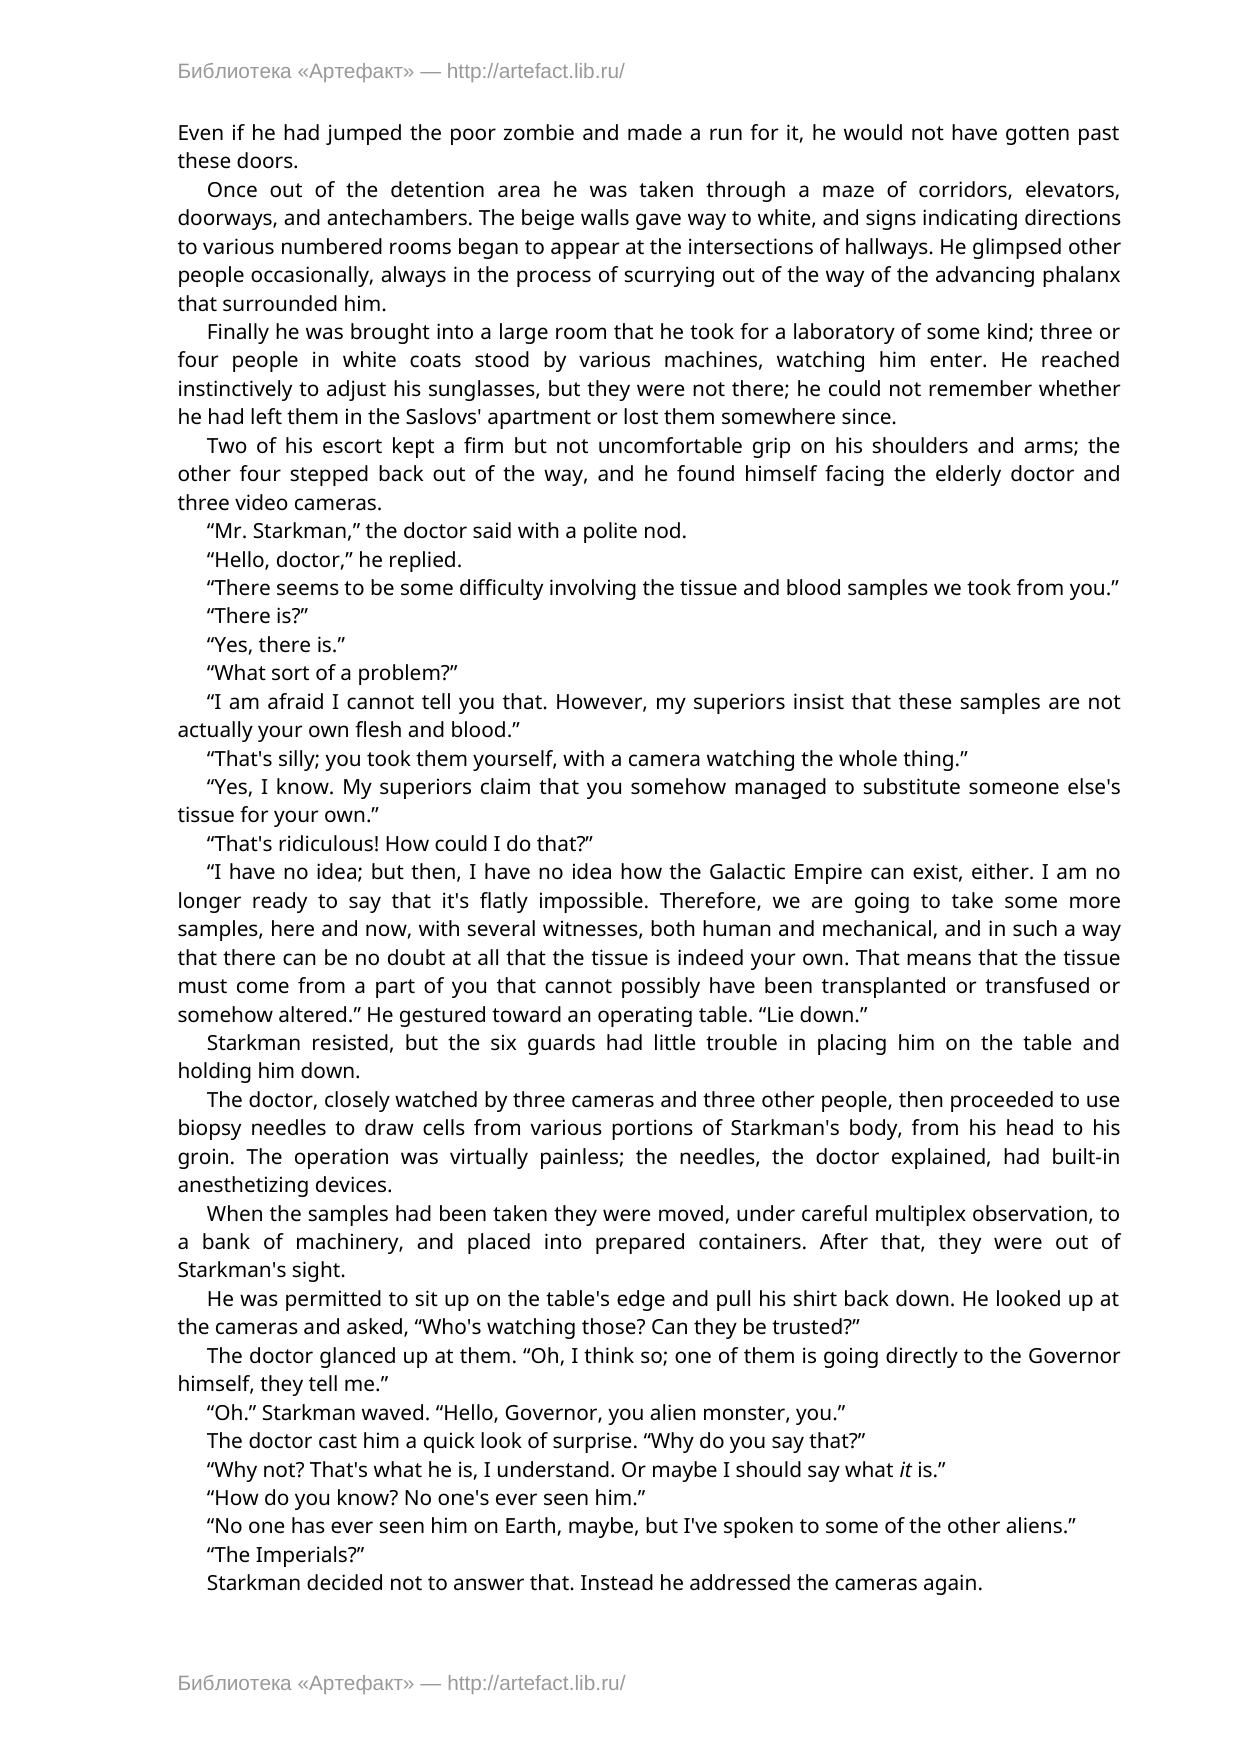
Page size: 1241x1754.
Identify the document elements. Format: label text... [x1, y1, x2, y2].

text Two of his escort kept a firm but not uncomfortable grip on his shoulders and arms; the other four stepped back out of the way, and he found himself facing the elderly doctor and three video cameras. [177, 431, 1122, 516]
text “The Imperials?” [177, 1540, 1122, 1568]
text The doctor glanced up at them. “Oh, I think so; one of them is going directly to the Governor himself, they tell me.” [177, 1341, 1122, 1398]
text “What sort of a problem?” [177, 658, 1122, 687]
text The doctor, closely watched by three cameras and three other people, then proceeded to use biopsy needles to draw cells from various portions of Starkman's body, from his head to his groin. The operation was virtually painless; the needles, the doctor explained, had built-in anesthetizing devices. [177, 1085, 1122, 1199]
text When the samples had been taken they were moved, under careful multiplex observation, to a bank of machinery, and placed into prepared containers. After that, they were out of Starkman's sight. [177, 1199, 1122, 1284]
text Starkman decided not to answer that. Instead he addressed the cameras again. [177, 1568, 1122, 1597]
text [177, 118, 1122, 175]
text The doctor cast him a quick look of surprise. “Why do you say that?” [177, 1426, 1122, 1455]
text “How do you know? No one's ever seen him.” [177, 1483, 1122, 1512]
text “Yes, there is.” [177, 630, 1122, 658]
text “No one has ever seen him on Earth, maybe, but I've spoken to some of the other aliens.” [177, 1512, 1122, 1540]
text “Why not? That's what he is, I understand. Or maybe I should say what it is.” [177, 1455, 1122, 1483]
text Once out of the detention area he was taken through a maze of corridors, elevators, doorways, and antechambers. The beige walls gave way to white, and signs indicating directions to various numbered rooms began to appear at the intersections of hallways. He glimpsed other people occasionally, always in the process of scurrying out of the way of the advancing phalanx that surrounded him. [177, 175, 1122, 317]
text “Hello, doctor,” he replied. [177, 545, 1122, 573]
text “I am afraid I cannot tell you that. However, my superiors insist that these samples are not actually your own flesh and blood.” [177, 687, 1122, 744]
text He was permitted to sit up on the table's edge and pull his shirt back down. He looked up at the cameras and asked, “Who's watching those? Can they be trusted?” [177, 1284, 1122, 1341]
text “Oh.” Starkman waved. “Hello, Governor, you alien monster, you.” [177, 1398, 1122, 1426]
text “That's silly; you took them yourself, with a camera watching the whole thing.” [177, 744, 1122, 772]
text “Yes, I know. My superiors claim that you somehow managed to substitute someone else's tissue for your own.” [177, 772, 1122, 829]
text Starkman resisted, but the six guards had little trouble in placing him on the table and holding him down. [177, 1028, 1122, 1085]
text “I have no idea; but then, I have no idea how the Galactic Empire can exist, either. I am no longer ready to say that it's flatly impossible. Therefore, we are going to take some more samples, here and now, with several witnesses, both human and mechanical, and in such a way that there can be no doubt at all that the tissue is indeed your own. That means that the tissue must come from a part of you that cannot possibly have been transplanted or transfused or somehow altered.” He gestured toward an operating table. “Lie down.” [177, 857, 1122, 1028]
text “There seems to be some difficulty involving the tissue and blood samples we took from you.” [177, 573, 1122, 602]
text “That's ridiculous! How could I do that?” [177, 829, 1122, 857]
text “Mr. Starkman,” the doctor said with a polite nod. [177, 516, 1122, 545]
text “There is?” [177, 602, 1122, 630]
text Finally he was brought into a large room that he took for a laboratory of some kind; three or four people in white coats stood by various machines, watching him enter. He reached instinctively to adjust his sunglasses, but they were not there; he could not remember whether he had left them in the Saslovs' apartment or lost them somewhere since. [177, 317, 1122, 431]
